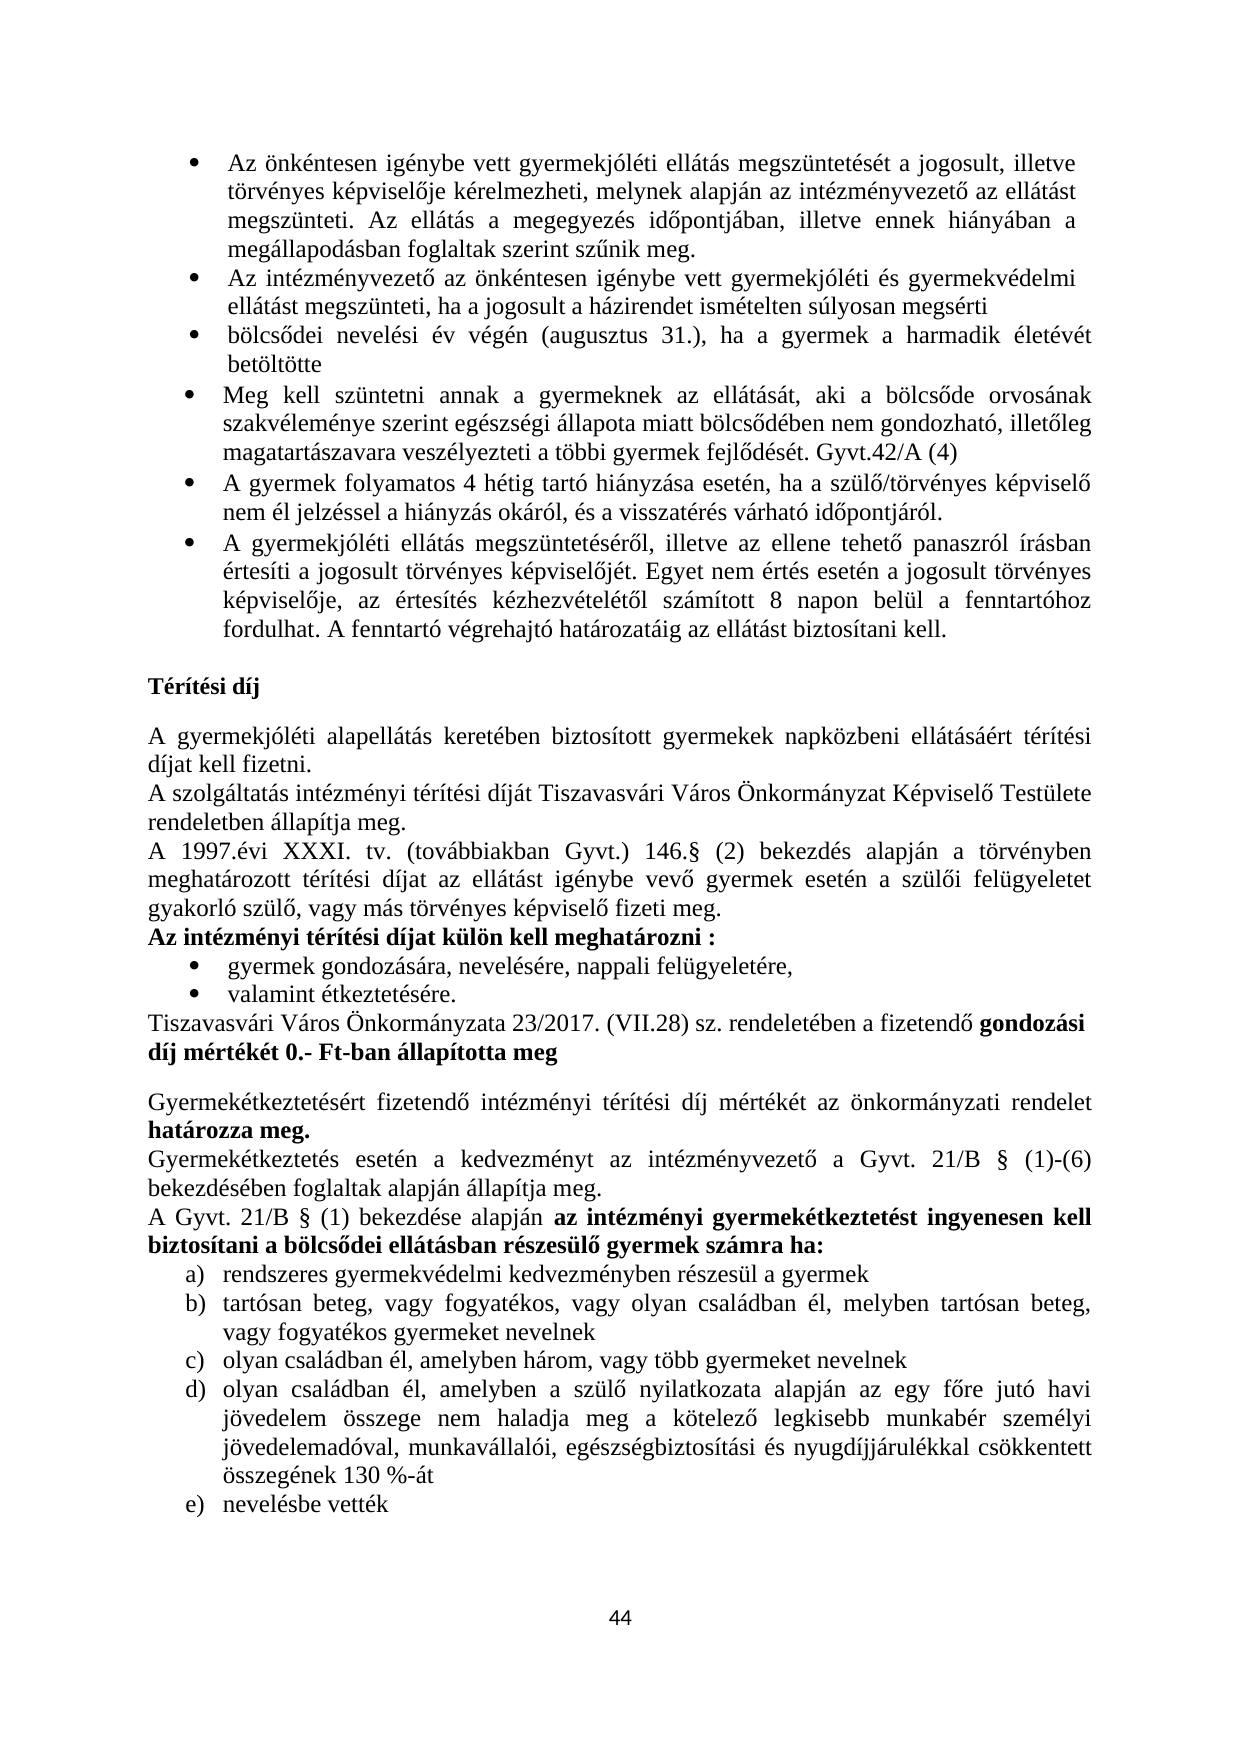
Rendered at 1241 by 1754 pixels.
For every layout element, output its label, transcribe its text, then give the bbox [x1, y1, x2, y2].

list A gyermekjóléti ellátás megszüntetéséről, illetve az ellene tehető panaszról írásban értesíti a jogosult törvényes képviselőjét. Egyet nem értés esetén a jogosult törvényes képviselője, az értesítés kézhezvételétől számított 8 napon belül a fenntartóhoz fordulhat. A fenntartó végrehajtó határozatáig az ellátást biztosítani kell. [185, 528, 1092, 643]
list Az intézményvezető az önkéntesen igénybe vett gyermekjóléti és gyermekvédelmi ellátást megszünteti, ha a jogosult a házirendet ismételten súlyosan megsérti [190, 263, 1077, 320]
list bölcsődei nevelési év végén (augusztus 31.), ha a gyermek a harmadik életévét betöltötte [190, 320, 1092, 378]
list valamint étkeztetésére. [190, 979, 1092, 1008]
list tartósan beteg, vagy fogyatékos, vagy olyan családban él, melyben tartósan beteg, vagy fogyatékos gyermeket nevelnek [185, 1288, 1092, 1345]
text Gyermekétkeztetésért fizetendő intézményi térítési díj mértékét az önkormányzati rendelet határozza meg. [148, 1087, 1092, 1144]
list nevelésbe vették [185, 1489, 1092, 1518]
list rendszeres gyermekvédelmi kedvezményben részesül a gyermek [185, 1259, 1092, 1288]
text Gyermekétkeztetés esetén a kedvezményt az intézményvezető a Gyvt. 21/B § (1)-(6) bekezdésében foglaltak alapján állapítja meg. [148, 1144, 1092, 1202]
text A gyermekjóléti alapellátás keretében biztosított gyermekek napközbeni ellátásáért térítési díjat kell fizetni. [148, 721, 1092, 778]
list olyan családban él, amelyben három, vagy több gyermeket nevelnek [185, 1345, 1092, 1374]
list Meg kell szüntetni annak a gyermeknek az ellátását, aki a bölcsőde orvosának szakvéleménye szerint egészségi állapota miatt bölcsődében nem gondozható, illetőleg magatartászavara veszélyezteti a többi gyermek fejlődését. Gyvt.42/A (4) [185, 380, 1092, 466]
text A 1997.évi XXXI. tv. (továbbiakban Gyvt.) 146.§ (2) bekezdés alapján a törvényben meghatározott térítési díjat az ellátást igénybe vevő gyermek esetén a szülői felügyeletet gyakorló szülő, vagy más törvényes képviselő fizeti meg. [148, 836, 1092, 922]
text Térítési díj [148, 672, 1092, 700]
text Tiszavasvári Város Önkormányzata 23/2017. (VII.28) sz. rendeletében a fizetendő gondozási díj mértékét 0.- Ft-ban állapította meg [148, 1008, 1092, 1066]
list Az önkéntesen igénybe vett gyermekjóléti ellátás megszüntetését a jogosult, illetve törvényes képviselője kérelmezheti, melynek alapján az intézményvezető az ellátást megszünteti. Az ellátás a megegyezés időpontjában, illetve ennek hiányában a megállapodásban foglaltak szerint szűnik meg. [190, 148, 1077, 263]
list olyan családban él, amelyben a szülő nyilatkozata alapján az egy főre jutó havi jövedelem összege nem haladja meg a kötelező legkisebb munkabér személyi jövedelemadóval, munkavállalói, egészségbiztosítási és nyugdíjjárulékkal csökkentett összegének 130 %-át [185, 1374, 1092, 1489]
list gyermek gondozására, nevelésére, nappali felügyeletére, [190, 951, 1092, 979]
list A gyermek folyamatos 4 hétig tartó hiányzása esetén, ha a szülő/törvényes képviselő nem él jelzéssel a hiányzás okáról, és a visszatérés várható időpontjáról. [185, 468, 1092, 526]
text A Gyvt. 21/B § (1) bekezdése alapján az intézményi gyermekétkeztetést ingyenesen kell biztosítani a bölcsődei ellátásban részesülő gyermek számra ha: [148, 1202, 1092, 1259]
text A szolgáltatás intézményi térítési díját Tiszavasvári Város Önkormányzat Képviselő Testülete rendeletben állapítja meg. [148, 778, 1092, 836]
text Az intézményi térítési díjat külön kell meghatározni : [148, 922, 1092, 951]
